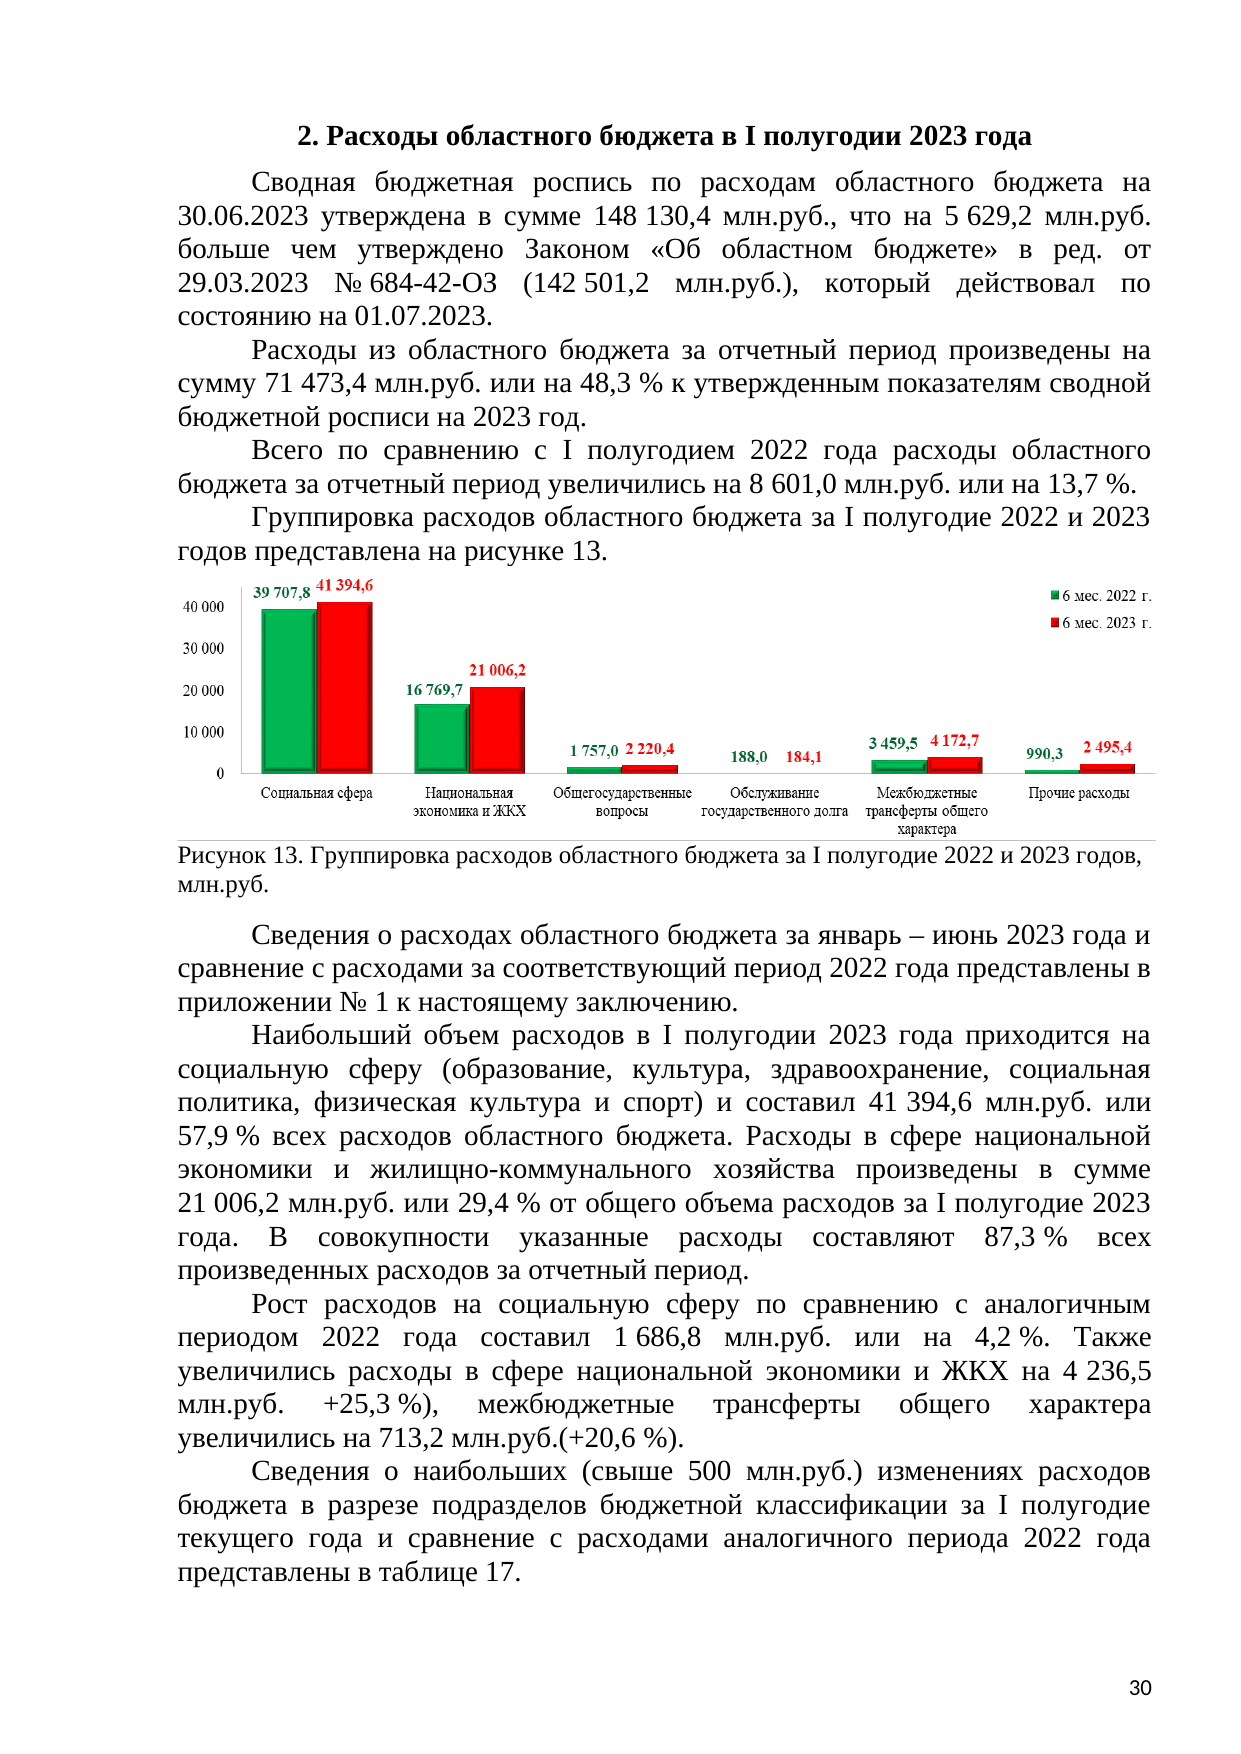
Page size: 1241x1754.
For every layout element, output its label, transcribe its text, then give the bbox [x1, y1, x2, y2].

text Сводная бюджетная роспись по расходам областного бюджета на 30.06.2023 утверждена в сумме 148 130,4 млн.руб., что на 5 629,2 млн.руб. больше чем утверждено Законом «Об областном бюджете» в ред. от 29.03.2023 № 684-42-ОЗ (142 501,2 млн.руб.), который действовал по состоянию на 01.07.2023. [177, 164, 1152, 332]
text Группировка расходов областного бюджета за I полугодие 2022 и 2023 годов представлена на рисунке 13. [177, 499, 1152, 566]
text Сведения о расходах областного бюджета за январь – июнь 2023 года и сравнение с расходами за соответствующий период 2022 года представлены в приложении № 1 к настоящему заключению. [177, 917, 1152, 1017]
text Рост расходов на социальную сферу по сравнению с аналогичным периодом 2022 года составил 1 686,8 млн.руб. или на 4,2 %. Также увеличились расходы в сфере национальной экономики и ЖКХ на 4 236,5 млн.руб. +25,3 %), межбюджетные трансферты общего характера увеличились на 713,2 млн.руб.(+20,6 %). [177, 1286, 1152, 1453]
text Расходы из областного бюджета за отчетный период произведены на сумму 71 473,4 млн.руб. или на 48,3 % к утвержденным показателям сводной бюджетной росписи на 2023 год. [177, 332, 1152, 432]
text Наибольший объем расходов в I полугодии 2023 года приходится на социальную сферу (образование, культура, здравоохранение, социальная политика, физическая культура и спорт) и составил 41 394,6 млн.руб. или 57,9 % всех расходов областного бюджета. Расходы в сфере национальной экономики и жилищно-коммунального хозяйства произведены в сумме 21 006,2 млн.руб. или 29,4 % от общего объема расходов за I полугодие 2023 года. В совокупности указанные расходы составляют 87,3 % всех произведенных расходов за отчетный период. [177, 1017, 1152, 1286]
text Всего по сравнению с I полугодием 2022 года расходы областного бюджета за отчетный период увеличились на 8 601,0 млн.руб. или на 13,7 %. [177, 432, 1152, 499]
subtitle 2. Расходы областного бюджета в I полугодии 2023 года [177, 118, 1152, 152]
text Сведения о наибольших (свыше 500 млн.руб.) изменениях расходов бюджета в разрезе подразделов бюджетной классификации за I полугодие текущего года и сравнение с расходами аналогичного периода 2022 года представлены в таблице 17. [177, 1453, 1152, 1588]
picture [177, 566, 1156, 841]
text Рисунок 13. Группировка расходов областного бюджета за I полугодие 2022 и 2023 годов, млн.руб. [177, 841, 1152, 898]
